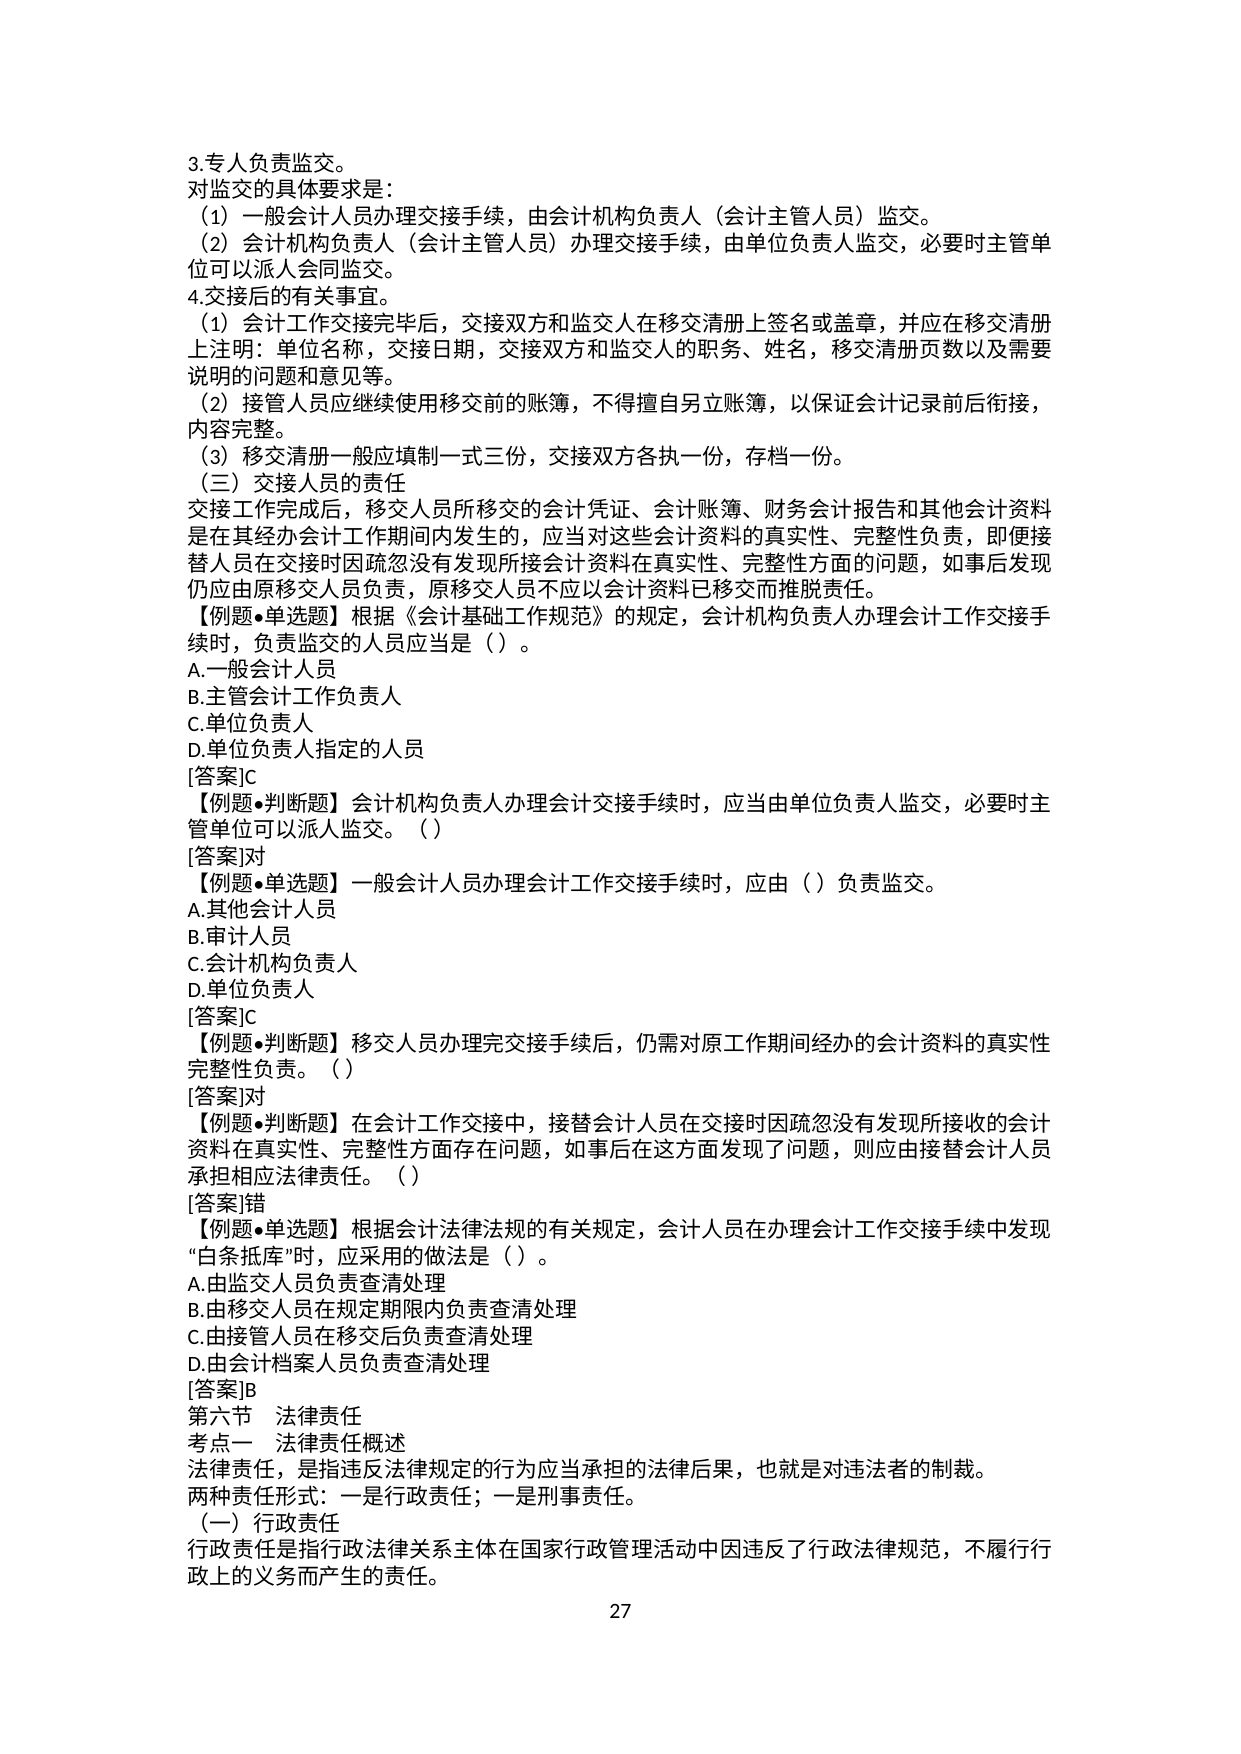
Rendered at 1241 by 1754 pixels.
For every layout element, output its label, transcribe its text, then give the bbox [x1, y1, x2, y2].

text D.单位负责人指定的人员 [187, 737, 1053, 763]
text [答案]错 [187, 1190, 1053, 1217]
text 第六节 法律责任 [187, 1403, 1053, 1430]
text （1）一般会计人员办理交接手续，由会计机构负责人（会计主管人员）监交。 [187, 203, 1053, 230]
text 交接工作完成后，移交人员所移交的会计凭证、会计账簿、财务会计报告和其他会计资料是在其经办会计工作期间内发生的，应当对这些会计资料的真实性、完整性负责，即便接替人员在交接时因疏忽没有发现所接会计资料在真实性、完整性方面的问题，如事后发现仍应由原移交人员负责，原移交人员不应以会计资料已移交而推脱责任。 [187, 497, 1053, 603]
text C.由接管人员在移交后负责查清处理 [187, 1323, 1053, 1350]
text [答案]对 [187, 843, 1053, 870]
text C.会计机构负责人 [187, 950, 1053, 977]
text C.单位负责人 [187, 710, 1053, 737]
text （2）会计机构负责人（会计主管人员）办理交接手续，由单位负责人监交，必要时主管单位可以派人会同监交。 [187, 230, 1053, 283]
text [答案]B [187, 1377, 1053, 1403]
text 考点一 法律责任概述 [187, 1430, 1053, 1457]
text B.主管会计工作负责人 [187, 683, 1053, 710]
text 法律责任，是指违反法律规定的行为应当承担的法律后果，也就是对违法者的制裁。 [187, 1457, 1053, 1483]
text 3.专人负责监交。 [187, 150, 1053, 177]
text 【例题•单选题】一般会计人员办理会计工作交接手续时，应由（ ）负责监交。 [187, 870, 1053, 897]
text B.由移交人员在规定期限内负责查清处理 [187, 1297, 1053, 1323]
text [答案]C [187, 763, 1053, 790]
text A.一般会计人员 [187, 657, 1053, 683]
text 【例题•判断题】在会计工作交接中，接替会计人员在交接时因疏忽没有发现所接收的会计资料在真实性、完整性方面存在问题，如事后在这方面发现了问题，则应由接替会计人员承担相应法律责任。（ ） [187, 1110, 1053, 1190]
text （三）交接人员的责任 [187, 470, 1053, 497]
text D.由会计档案人员负责查清处理 [187, 1350, 1053, 1377]
text 【例题•单选题】根据《会计基础工作规范》的规定，会计机构负责人办理会计工作交接手续时，负责监交的人员应当是（ ）。 [187, 603, 1053, 657]
text 对监交的具体要求是： [187, 177, 1053, 203]
text A.其他会计人员 [187, 897, 1053, 923]
text D.单位负责人 [187, 977, 1053, 1003]
text [答案]对 [187, 1083, 1053, 1110]
text （2）接管人员应继续使用移交前的账簿，不得擅自另立账簿，以保证会计记录前后衔接，内容完整。 [187, 390, 1053, 443]
text 4.交接后的有关事宜。 [187, 283, 1053, 310]
text B.审计人员 [187, 923, 1053, 950]
text 【例题•判断题】会计机构负责人办理会计交接手续时，应当由单位负责人监交，必要时主管单位可以派人监交。（ ） [187, 790, 1053, 843]
text （3）移交清册一般应填制一式三份，交接双方各执一份，存档一份。 [187, 443, 1053, 470]
text 行政责任是指行政法律关系主体在国家行政管理活动中因违反了行政法律规范，不履行行政上的义务而产生的责任。 [187, 1537, 1053, 1590]
text （1）会计工作交接完毕后，交接双方和监交人在移交清册上签名或盖章，并应在移交清册上注明：单位名称，交接日期，交接双方和监交人的职务、姓名，移交清册页数以及需要说明的问题和意见等。 [187, 310, 1053, 390]
text 【例题•判断题】移交人员办理完交接手续后，仍需对原工作期间经办的会计资料的真实性、完整性负责。（ ） [187, 1030, 1053, 1083]
text 【例题•单选题】根据会计法律法规的有关规定，会计人员在办理会计工作交接手续中发现“白条抵库”时，应采用的做法是（ ）。 [187, 1217, 1053, 1270]
text （一）行政责任 [187, 1510, 1053, 1537]
text [答案]C [187, 1003, 1053, 1030]
text A.由监交人员负责查清处理 [187, 1270, 1053, 1297]
text 两种责任形式：一是行政责任；一是刑事责任。 [187, 1483, 1053, 1510]
